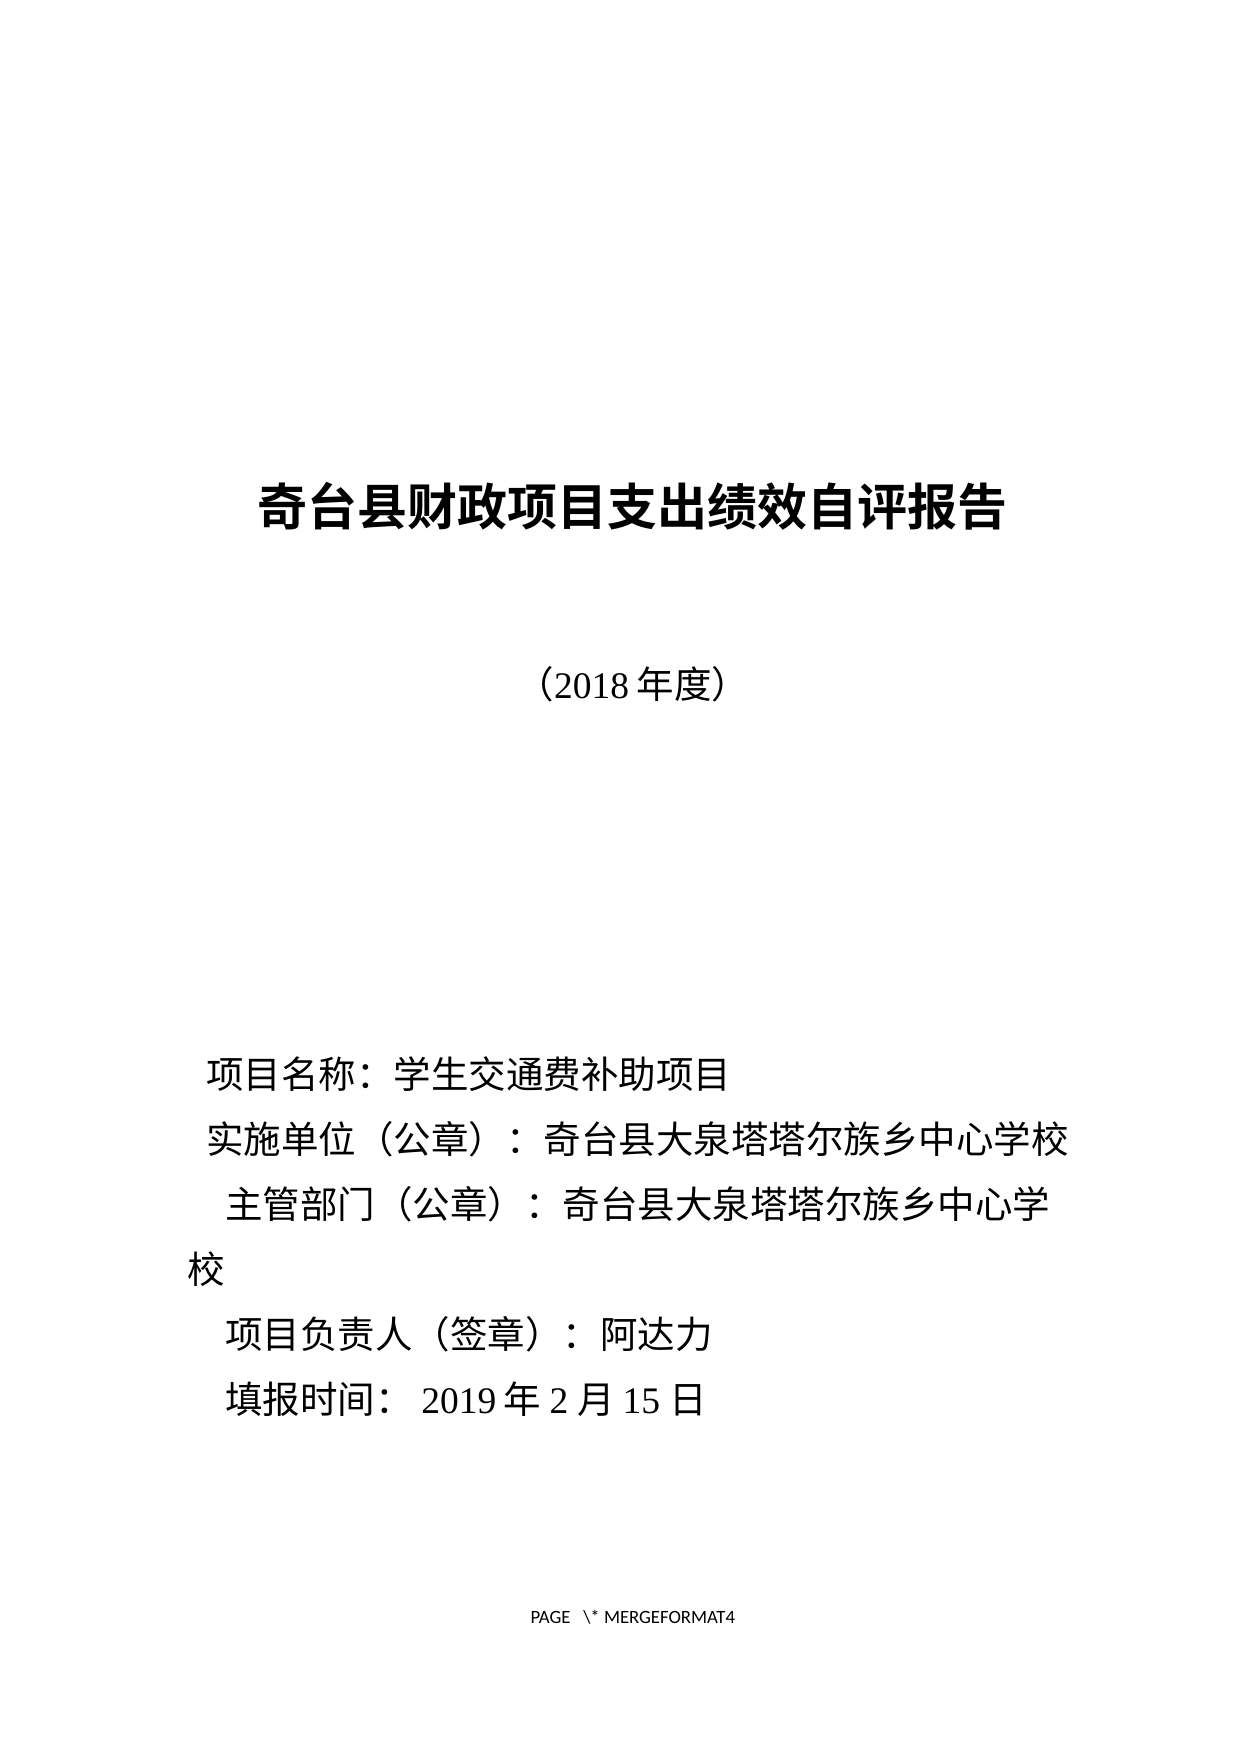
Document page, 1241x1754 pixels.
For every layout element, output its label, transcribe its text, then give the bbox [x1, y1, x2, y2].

text 奇台县财政项目支出绩效自评报告 [187, 454, 1078, 552]
text 实施单位（公章）：奇台县大泉塔塔尔族乡中心学校 [187, 1104, 1078, 1169]
text 项目负责人（签章）：阿达力 [187, 1299, 1078, 1364]
text （2018年度） [187, 649, 1078, 714]
text 项目名称：学生交通费补助项目 [187, 1039, 1078, 1104]
text 填报时间： 2019年 2 月15 日 [187, 1364, 1078, 1429]
text 主管部门（公章）：奇台县大泉塔塔尔族乡中心学校 [187, 1169, 1078, 1299]
